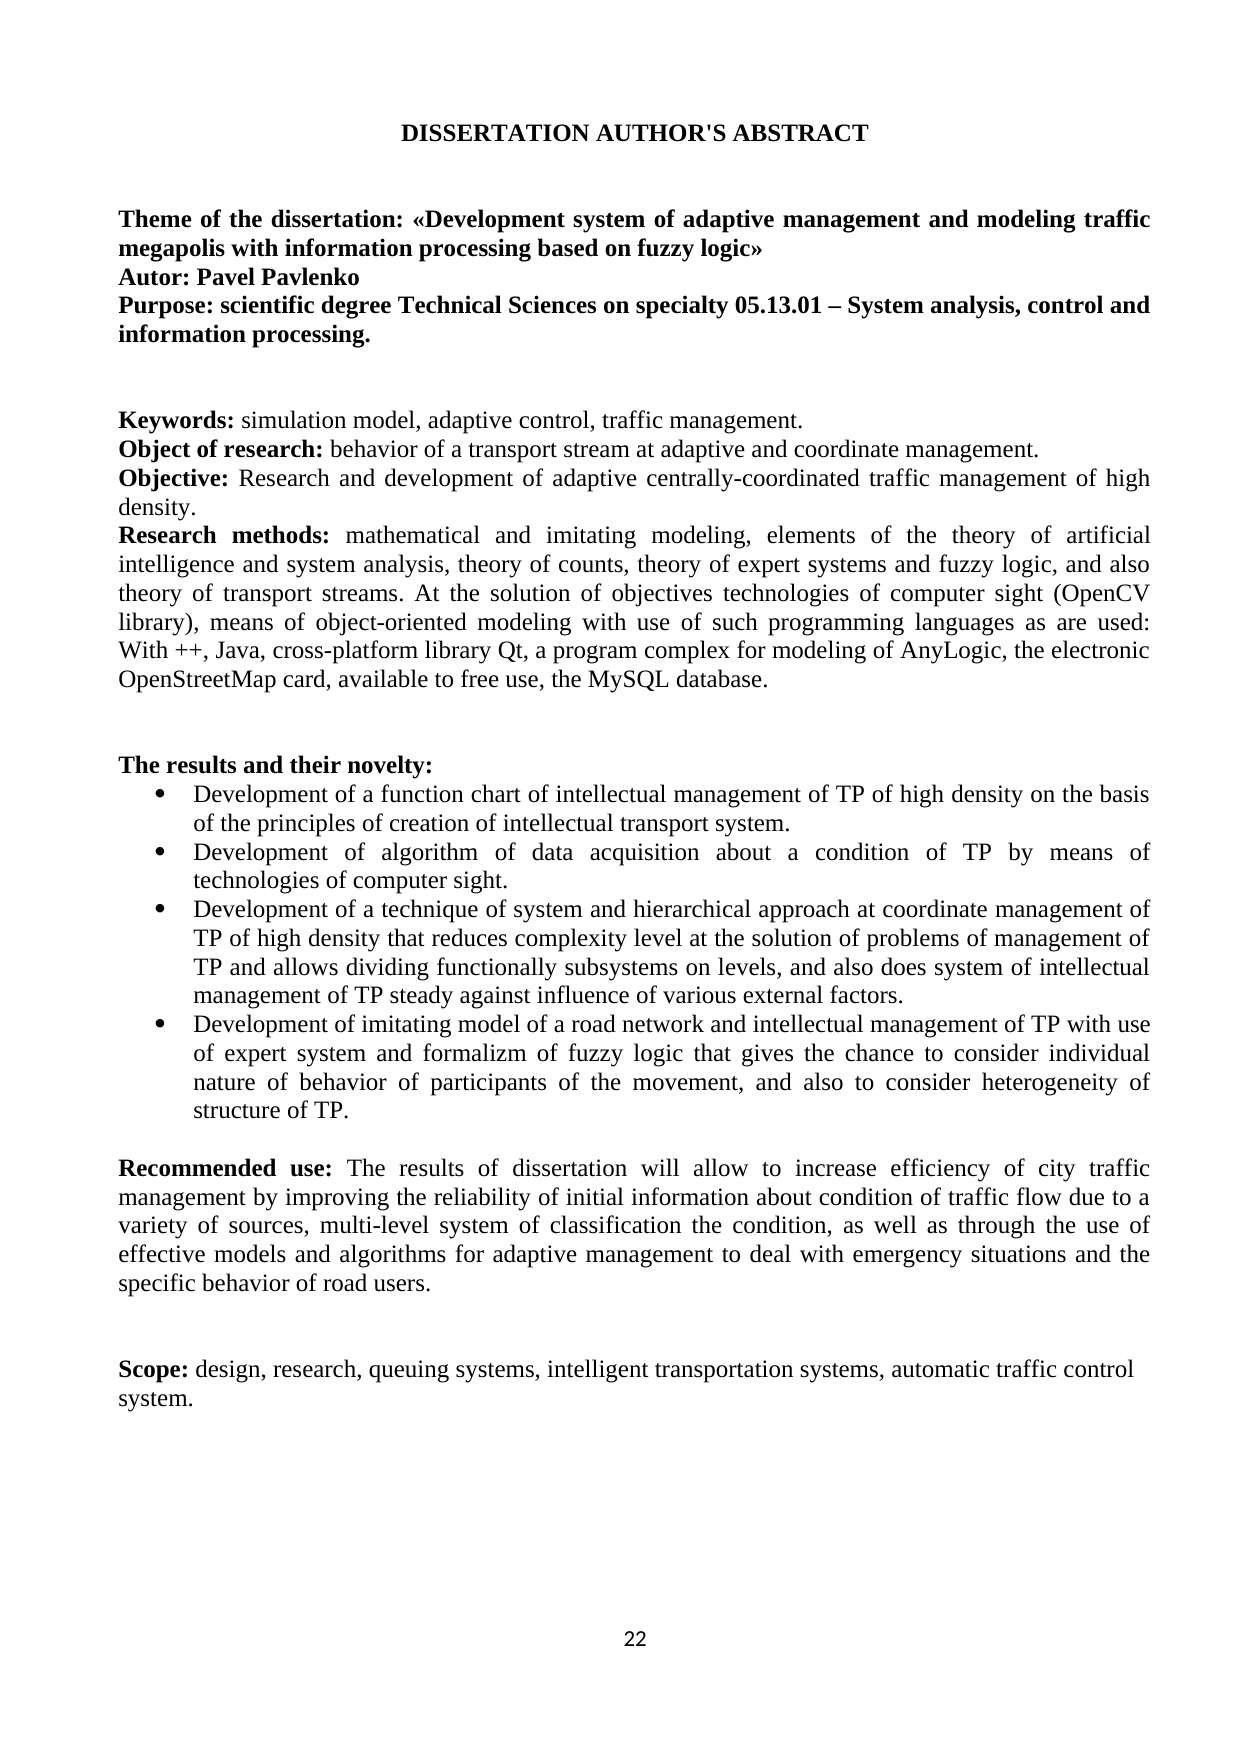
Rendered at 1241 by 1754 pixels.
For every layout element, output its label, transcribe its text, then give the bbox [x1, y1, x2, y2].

text Research methods: mathematical and imitating modeling, elements of the theory of artificial intelligence and system analysis, theory of counts, theory of expert systems and fuzzy logic, and also theory of transport streams. At the solution of objectives technologies of computer sight (OpenCV library), means of object-oriented modeling with use of such programming languages as are used: With ++, Java, cross-platform library Qt, a program complex for modeling of AnyLogic, the electronic OpenStreetMap card, available to free use, the MySQL database. [118, 521, 1152, 693]
text Purpose: scientific degree Technical Sciences on specialty 05.13.01 – System analysis, control and information processing. [118, 291, 1152, 348]
text Theme of the dissertation: «Development system of adaptive management and modeling traffic megapolis with information processing based on fuzzy logic» [118, 204, 1152, 262]
list Development of algorithm of data acquisition about a condition of TP by means of technologies of computer sight. [156, 837, 1152, 894]
text DISSERTATION AUTHOR'S ABSTRACT [118, 118, 1152, 147]
text Objective: Research and development of adaptive centrally-coordinated traffic management of high density. [118, 463, 1152, 521]
list Development of imitating model of a road network and intellectual management of TP with use of expert system and formalizm of fuzzy logic that gives the chance to consider individual nature of behavior of participants of the movement, and also to consider heterogeneity of structure of TP. [156, 1009, 1152, 1124]
text The results and their novelty: [118, 751, 1152, 779]
text Keywords: simulation model, adaptive control, traffic management. [118, 406, 1152, 434]
text Object of research: behavior of a transport stream at adaptive and coordinate management. [118, 434, 1152, 463]
list Development of a technique of system and hierarchical approach at coordinate management of TP of high density that reduces complexity level at the solution of problems of management of TP and allows dividing functionally subsystems on levels, and also does system of intellectual management of TP steady against influence of various external factors. [156, 894, 1152, 1009]
list Development of a function chart of intellectual management of TP of high density on the basis of the principles of creation of intellectual transport system. [156, 779, 1152, 837]
text Scope: design, research, queuing systems, intelligent transportation systems, automatic traffic control system. [118, 1354, 1152, 1412]
text Recommended use: The results of dissertation will allow to increase efficiency of city traffic management by improving the reliability of initial information about condition of traffic flow due to a variety of sources, multi-level system of classification the condition, as well as through the use of effective models and algorithms for adaptive management to deal with emergency situations and the specific behavior of road users. [118, 1153, 1152, 1297]
text Autor: Pavel Pavlenko [118, 262, 1152, 291]
